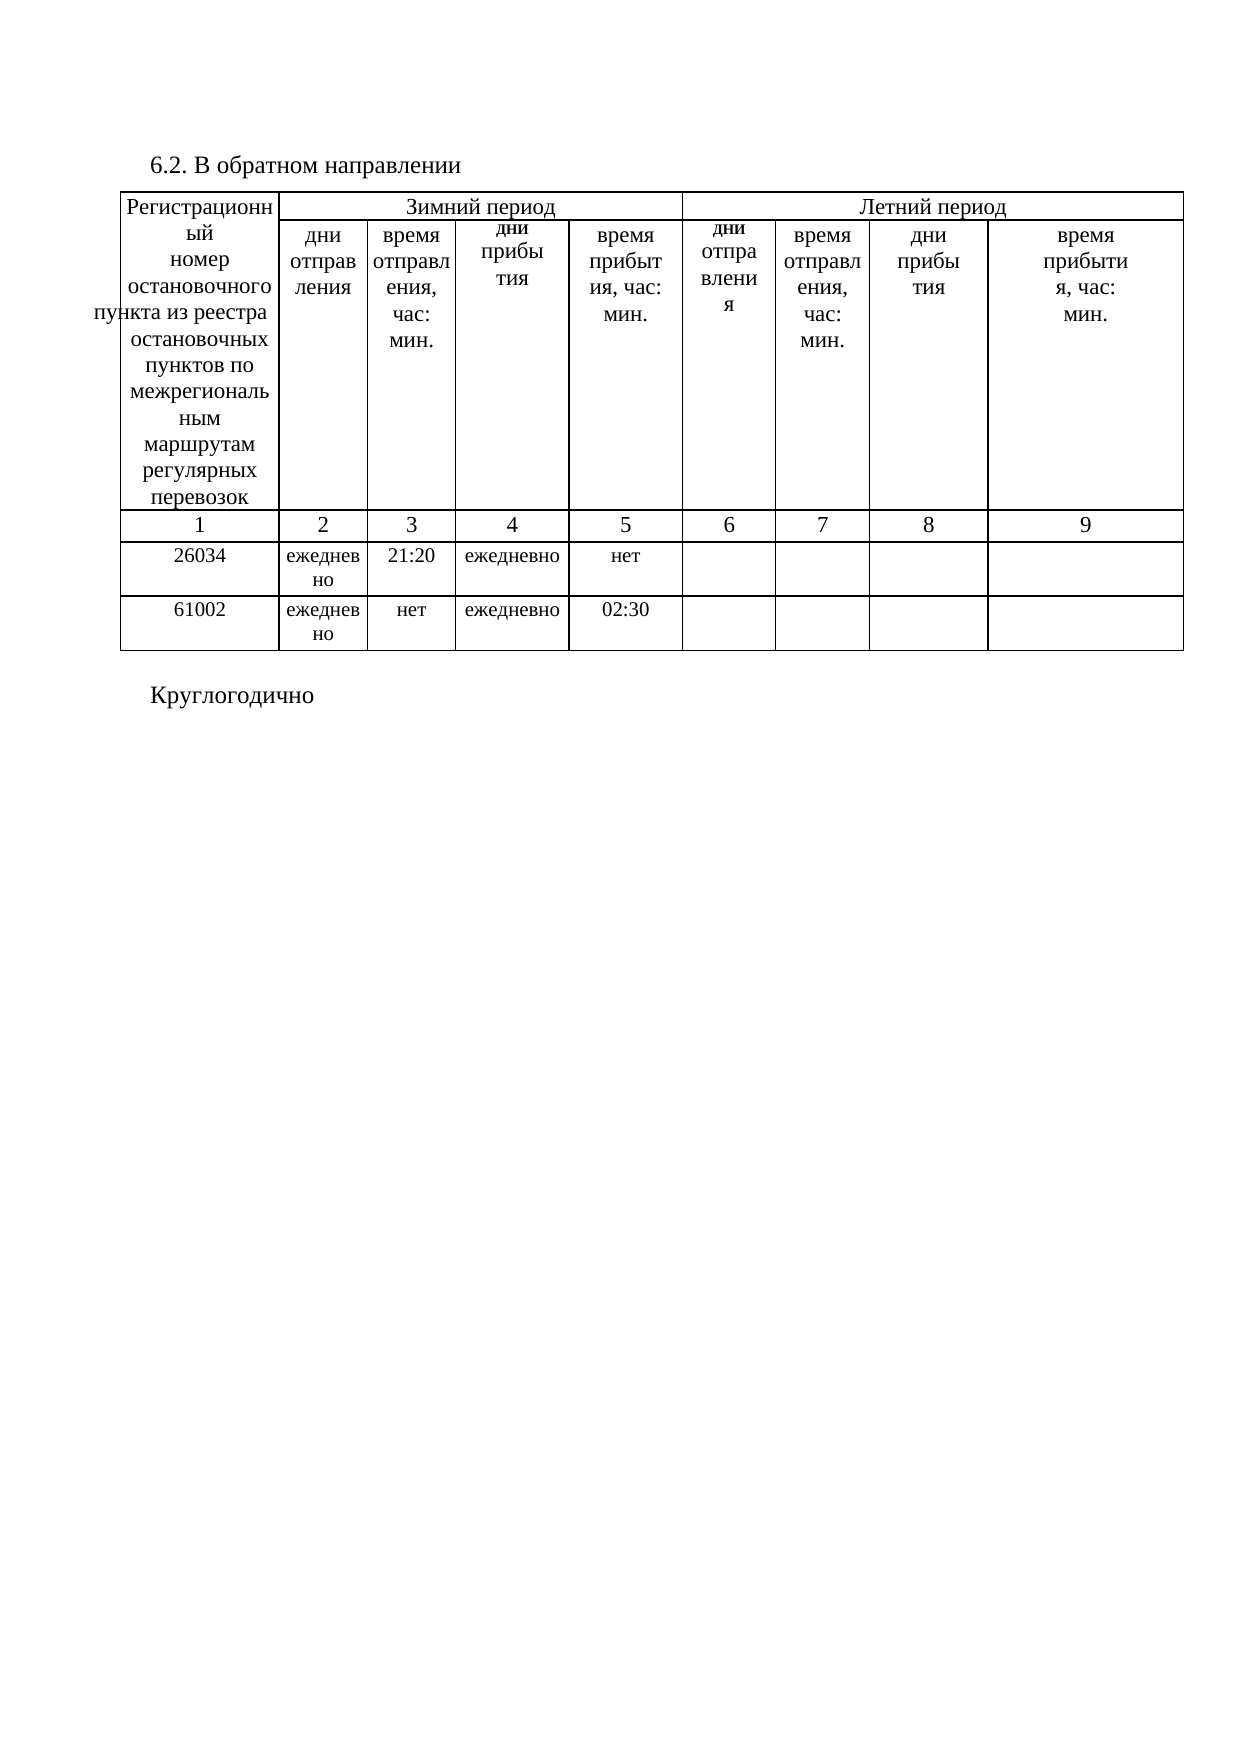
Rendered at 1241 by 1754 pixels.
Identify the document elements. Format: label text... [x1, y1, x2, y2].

table_cell 4 [456, 511, 568, 541]
table_cell ежедневно [456, 597, 568, 650]
table_cell ДНИ прибы тия [456, 221, 568, 509]
table_cell 1 [121, 511, 278, 541]
table_cell 21:20 [368, 543, 455, 595]
table_cell 2 [280, 511, 367, 541]
table_cell 8 [870, 511, 987, 541]
table_cell [989, 597, 1183, 650]
table_cell 6 [683, 511, 775, 541]
table_cell 3 [368, 511, 455, 541]
text Круглогодично [150, 680, 1090, 709]
table_header Зимний период [280, 193, 682, 219]
table_cell время прибыт ия, час: мин. [570, 221, 682, 509]
table_cell 61002 [121, 597, 278, 650]
table_cell [776, 543, 869, 595]
table_cell 9 [989, 511, 1183, 541]
table_cell [683, 543, 775, 595]
table_cell дни прибы тия [870, 221, 987, 509]
table_cell нет [368, 597, 455, 650]
table_cell ежедневно [456, 543, 568, 595]
table_cell время отправл ения, час: мин. [368, 221, 455, 509]
table_cell время отправл ения, час: мин. [776, 221, 869, 509]
table_cell время прибыти я, час: мин. [989, 221, 1183, 509]
table_cell ежедневно [280, 543, 367, 595]
table_cell 26034 [121, 543, 278, 595]
table_cell [870, 543, 987, 595]
table_cell 7 [776, 511, 869, 541]
table_cell ДНИ отпра влени я [683, 221, 775, 509]
table_cell [776, 597, 869, 650]
table_cell дни отправ ления [280, 221, 367, 509]
table_cell нет [570, 543, 682, 595]
table_cell [683, 597, 775, 650]
text 6.2. В обратном направлении [150, 150, 1090, 179]
table_cell 02:30 [570, 597, 682, 650]
table_cell ежедневно [280, 597, 367, 650]
table_cell [870, 597, 987, 650]
table_cell 5 [570, 511, 682, 541]
table_header Летний период [683, 193, 1183, 219]
table_cell [989, 543, 1183, 595]
table_header Регистрационный номер остановочного пункта из реестра остановочных пунктов по межрегиональным маршрутам регулярных перевозок [121, 193, 278, 509]
